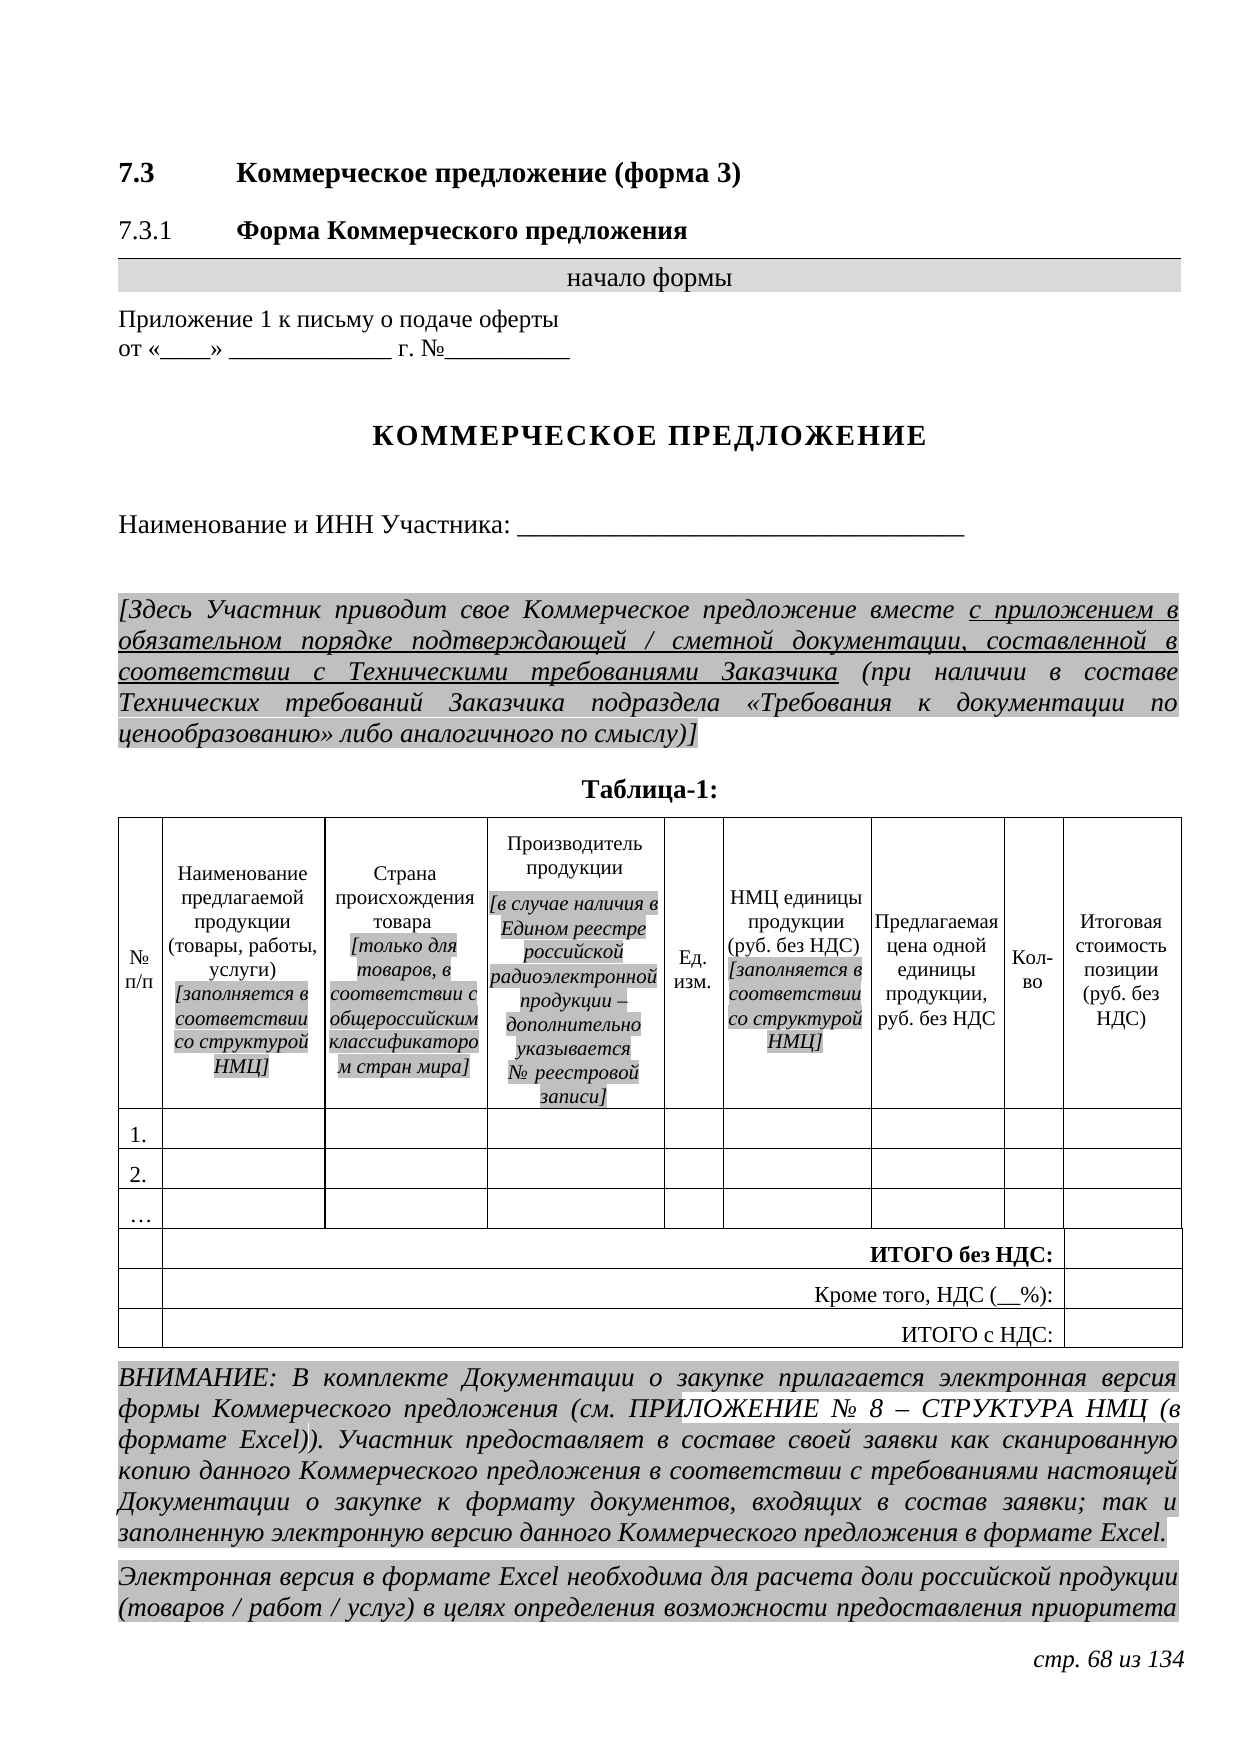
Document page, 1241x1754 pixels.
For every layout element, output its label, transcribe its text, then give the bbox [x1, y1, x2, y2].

table_cell [665, 1109, 723, 1148]
table_cell [724, 1189, 871, 1228]
table_header № п/п [119, 818, 162, 1108]
table_cell [488, 1189, 664, 1228]
table_header Страна происхождения товара [только для товаров, в соответствии с общероссийским классификатором стран мира] [326, 818, 487, 1108]
table_cell [872, 1189, 1004, 1228]
table_cell [1065, 1269, 1182, 1307]
table_cell [1065, 1229, 1182, 1267]
table_cell [163, 1109, 324, 1148]
table_cell ИТОГО с НДС: [163, 1309, 1064, 1347]
table_cell [326, 1189, 487, 1228]
table_cell [163, 1149, 324, 1188]
text [Здесь Участник приводит свое Коммерческое предложение вместе с приложением в обязательном порядке подтверждающей / сметной документации, составленной в соответствии с Техническими требованиями Заказчика (при наличии в составе Технических требований Заказчика подраздела «Требования к документации по ценообразованию» либо аналогичного по смыслу)] [118, 593, 1181, 748]
text Форма Коммерческого предложения [118, 214, 1181, 245]
table_cell [1064, 1109, 1181, 1148]
text Приложение 1 к письму о подаче оферты от «____» _____________ г. №__________ [118, 304, 1181, 362]
table_cell [665, 1189, 723, 1228]
table_cell [488, 1109, 664, 1148]
table_cell [326, 1149, 487, 1188]
table_header Наименование предлагаемой продукции (товары, работы, услуги) [заполняется в соответствии со структурой НМЦ] [163, 818, 324, 1108]
table_cell [119, 1229, 162, 1267]
table_cell [326, 1109, 487, 1148]
text ВНИМАНИЕ: В комплекте Документации о закупке прилагается электронная версия формы Коммерческого предложения (см. ПРИЛОЖЕНИЕ № 8 – СТРУКТУРА НМЦ (в формате Excel)). Участник предоставляет в составе своей заявки как сканированную копию данного Коммерческого предложения в соответствии с требованиями настоящей Документации о закупке к формату документов, входящих в состав заявки; так и заполненную электронную версию данного Коммерческого предложения в формате Excel. [682, 1361, 1181, 1548]
table_cell [119, 1269, 162, 1307]
table_cell 1. [119, 1109, 162, 1148]
text Коммерческое предложение [118, 418, 1181, 452]
table_cell [488, 1149, 664, 1188]
table_cell ИТОГО без НДС: [163, 1229, 1064, 1267]
table_cell [872, 1149, 1004, 1188]
table_header Ед. изм. [665, 818, 723, 1108]
table_cell [1065, 1309, 1182, 1347]
table_cell [163, 1189, 324, 1228]
table_cell Кроме того, НДС (__%): [163, 1269, 1064, 1307]
table_header Итоговая стоимость позиции (руб. без НДС) [1064, 818, 1181, 1108]
subtitle Коммерческое предложение (форма 3) [118, 156, 1181, 189]
table_cell [1005, 1149, 1063, 1188]
table_cell [724, 1149, 871, 1188]
table_cell [872, 1109, 1004, 1148]
table_header Предлагаемая цена одной единицы продукции, руб. без НДС [872, 818, 1004, 1108]
text начало формы [118, 259, 1181, 292]
table_cell [1064, 1149, 1181, 1188]
table_cell [724, 1109, 871, 1148]
text Таблица-1: [118, 773, 1181, 805]
table_header Производитель продукции [в случае наличия в Едином реестре российской радиоэлектронной продукции – дополнительно указывается № реестровой записи] [488, 818, 664, 1108]
table_cell [665, 1149, 723, 1188]
table_cell … [119, 1189, 162, 1228]
table_cell [119, 1309, 162, 1347]
table_cell [1064, 1189, 1181, 1228]
table_cell [1005, 1109, 1063, 1148]
table_cell 2. [119, 1149, 162, 1188]
table_header НМЦ единицы продукции (руб. без НДС) [заполняется в соответствии со структурой НМЦ] [724, 818, 871, 1108]
table_cell [1005, 1189, 1063, 1228]
table_header Кол-во [1005, 818, 1063, 1108]
text Наименование и ИНН Участника: _________________________________ [118, 508, 1181, 539]
